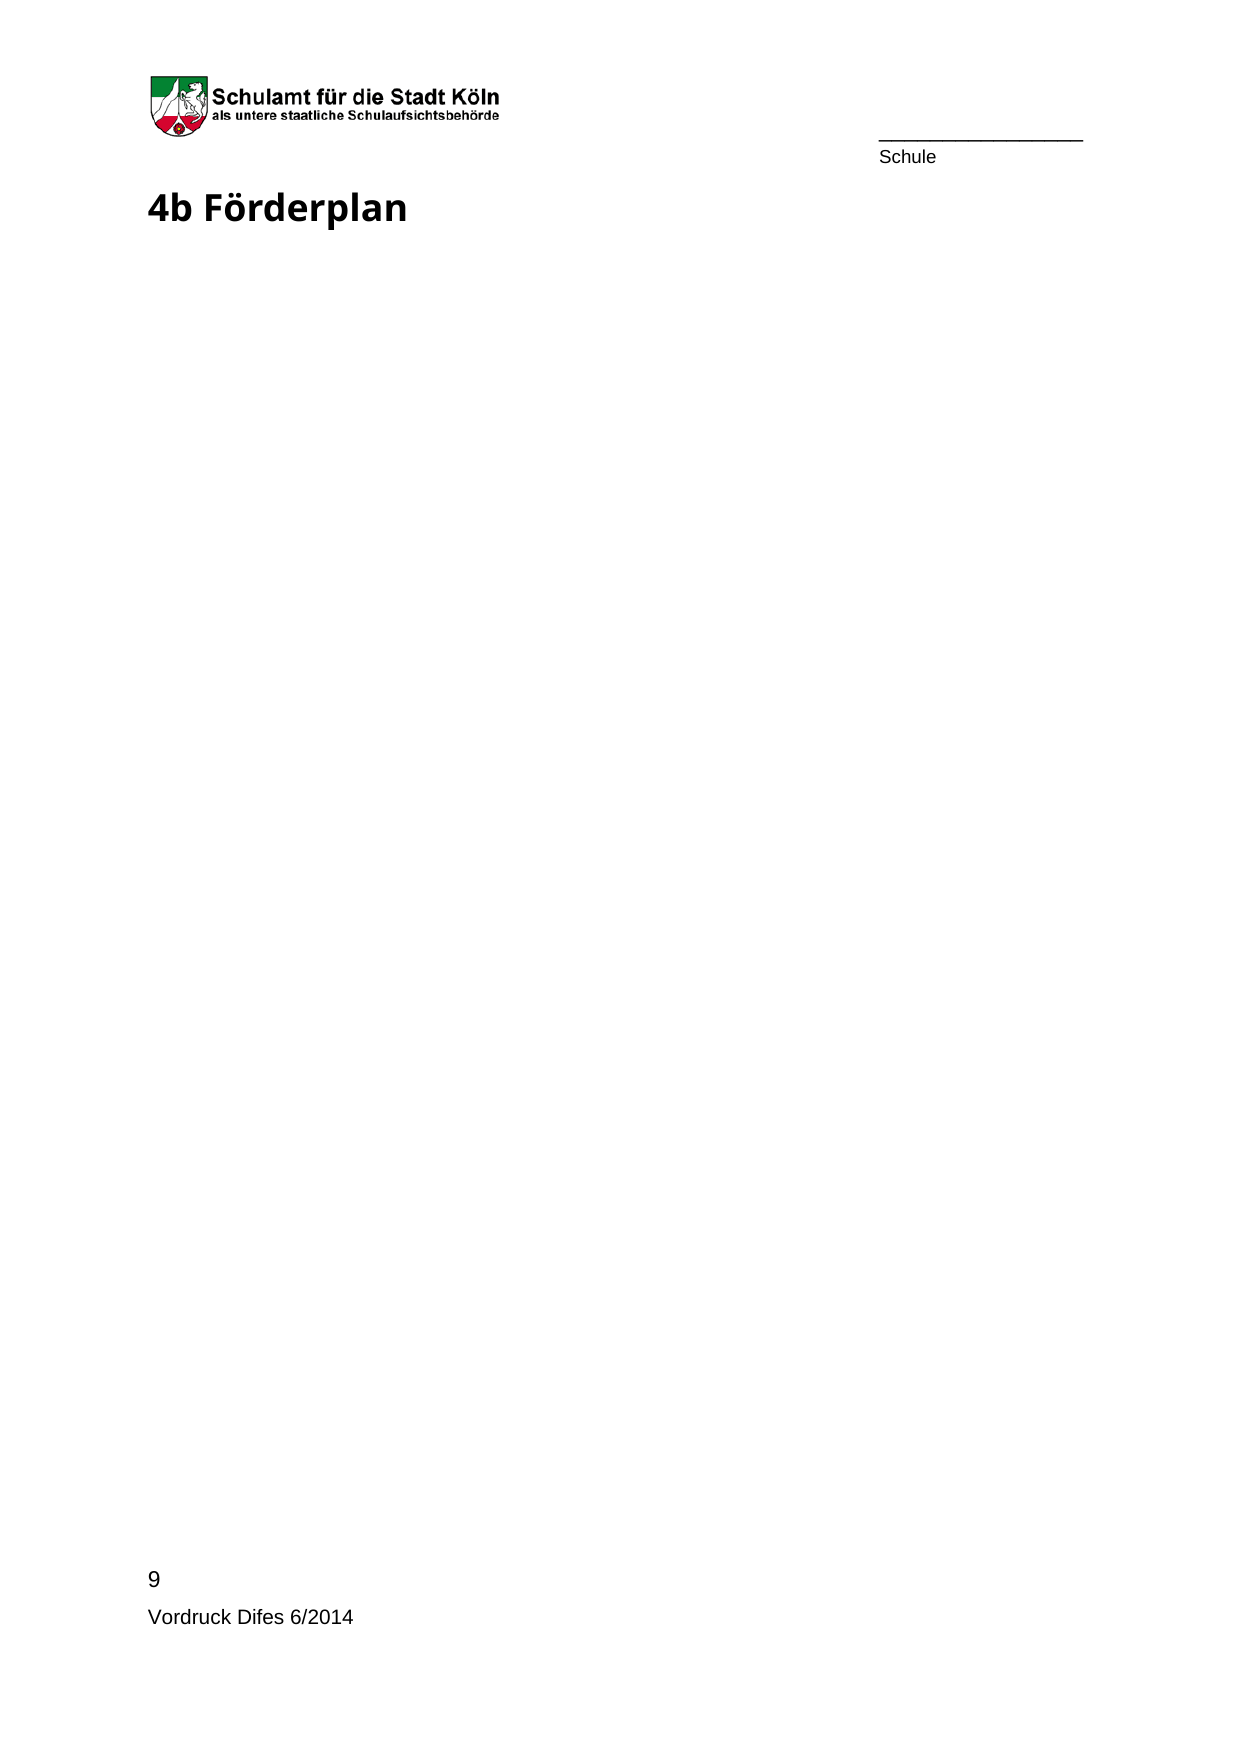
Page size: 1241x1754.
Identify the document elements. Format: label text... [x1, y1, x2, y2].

text 4b Förderplan [148, 181, 1093, 232]
picture [147, 73, 501, 138]
